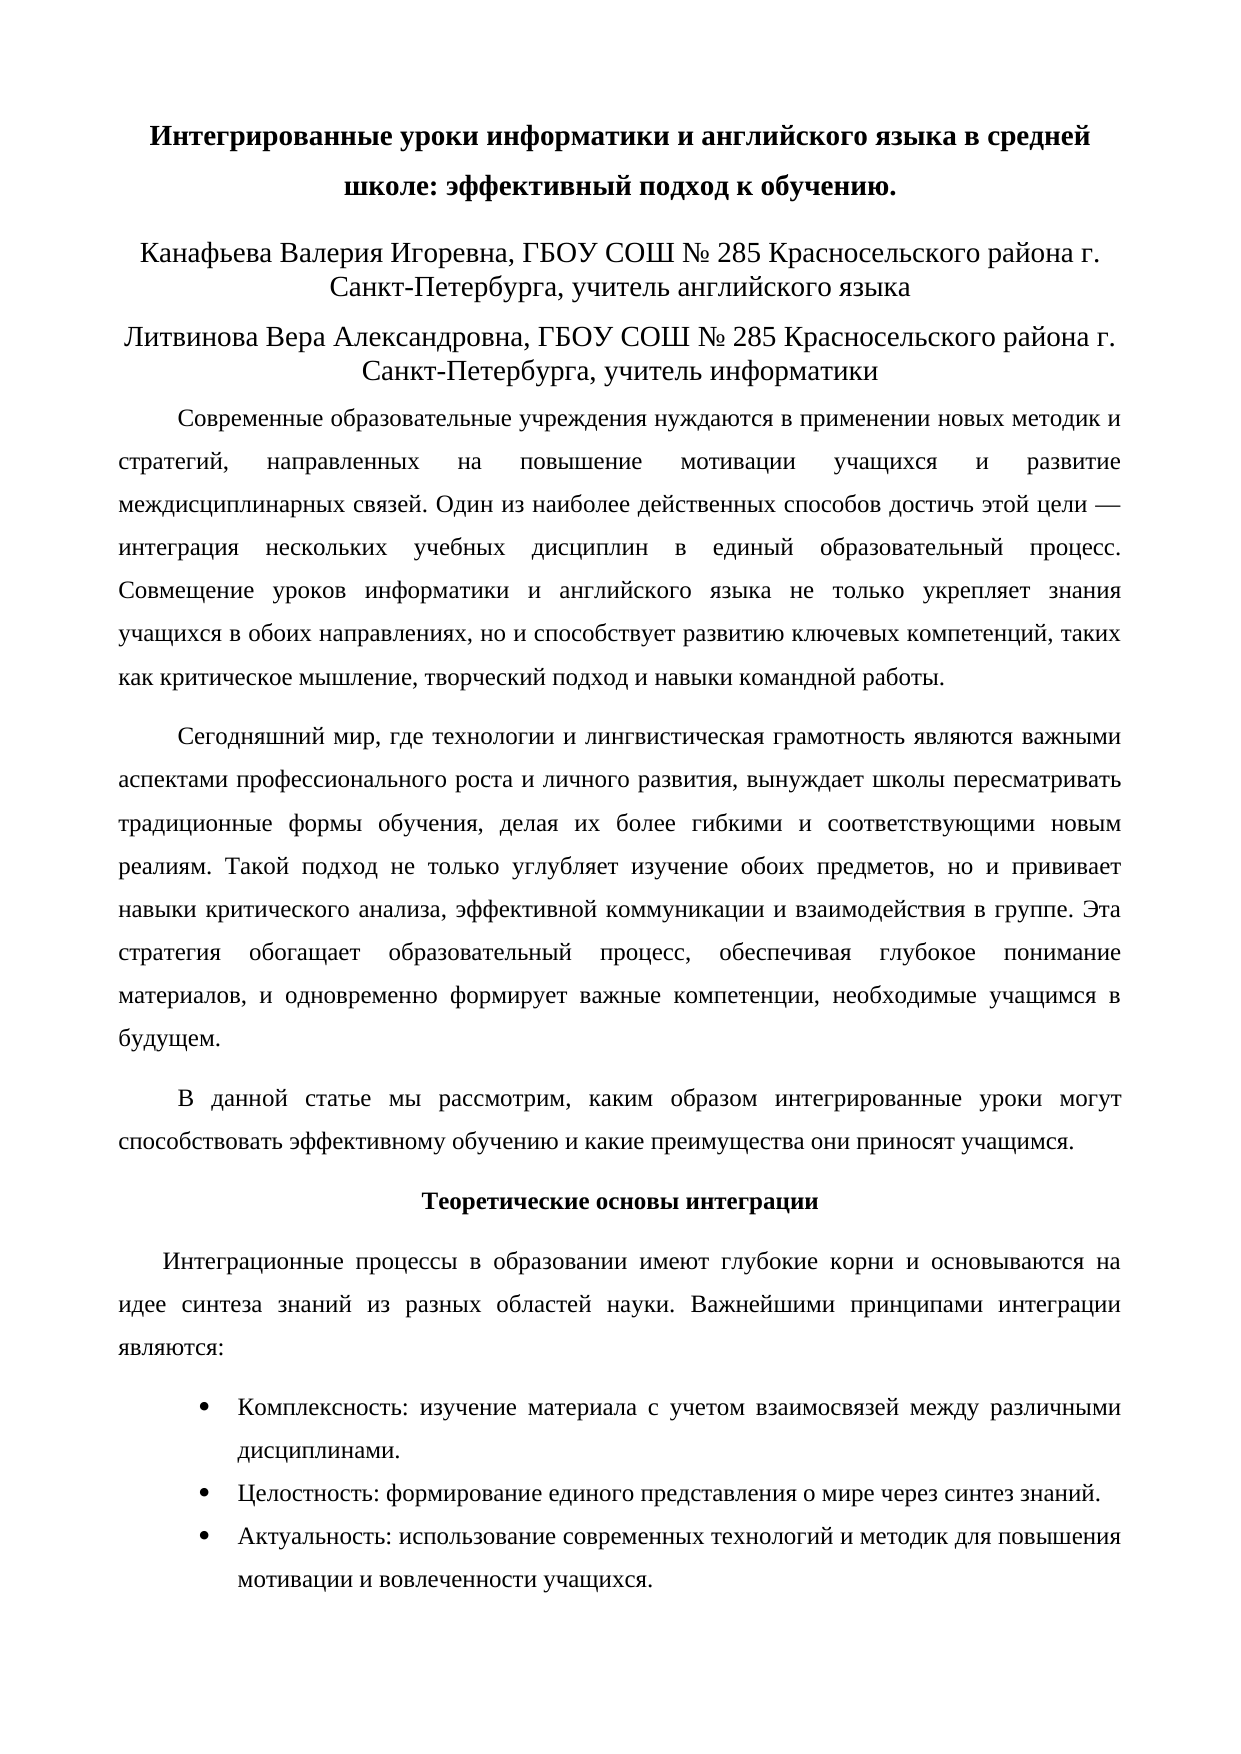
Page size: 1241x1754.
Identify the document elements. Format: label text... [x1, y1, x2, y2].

list Комплексность: изучение материала с учетом взаимосвязей между различными дисциплинами. [200, 1392, 1122, 1464]
text Теоретические основы интеграции [118, 1186, 1122, 1215]
text Интеграционные процессы в образовании имеют глубокие корни и основываются на идее синтеза знаний из разных областей науки. Важнейшими принципами интеграции являются: [118, 1246, 1122, 1361]
text Современные образовательные учреждения нуждаются в применении новых методик и стратегий, направленных на повышение мотивации учащихся и развитие междисциплинарных связей. Один из наиболее действенных способов достичь этой цели — интеграция нескольких учебных дисциплин в единый образовательный процесс. Совмещение уроков информатики и английского языка не только укрепляет знания учащихся в обоих направлениях, но и способствует развитию ключевых компетенций, таких как критическое мышление, творческий подход и навыки командной работы. [118, 403, 1122, 690]
text В данной статье мы рассмотрим, каким образом интегрированные уроки могут способствовать эффективному обучению и какие преимущества они приносят учащимся. [118, 1083, 1122, 1155]
text Сегодняшний мир, где технологии и лингвистическая грамотность являются важными аспектами профессионального роста и личного развития, вынуждает школы пересматривать традиционные формы обучения, делая их более гибкими и соответствующими новым реалиям. Такой подход не только углубляет изучение обоих предметов, но и прививает навыки критического анализа, эффективной коммуникации и взаимодействия в группе. Эта стратегия обогащает образовательный процесс, обеспечивая глубокое понимание материалов, и одновременно формирует важные компетенции, необходимые учащимся в будущем. [118, 721, 1122, 1052]
text Литвинова Вера Александровна, ГБОУ СОШ № 285 Красносельского района г. Санкт-Петербурга, учитель информатики [118, 319, 1122, 386]
text Канафьева Валерия Игоревна, ГБОУ СОШ № 285 Красносельского района г. Санкт-Петербурга, учитель английского языка [118, 235, 1122, 302]
text Интегрированные уроки информатики и английского языка в средней школе: эффективный подход к обучению. [118, 118, 1122, 202]
list Целостность: формирование единого представления о мире через синтез знаний. [200, 1478, 1122, 1507]
list Актуальность: использование современных технологий и методик для повышения мотивации и вовлеченности учащихся. [200, 1521, 1122, 1593]
